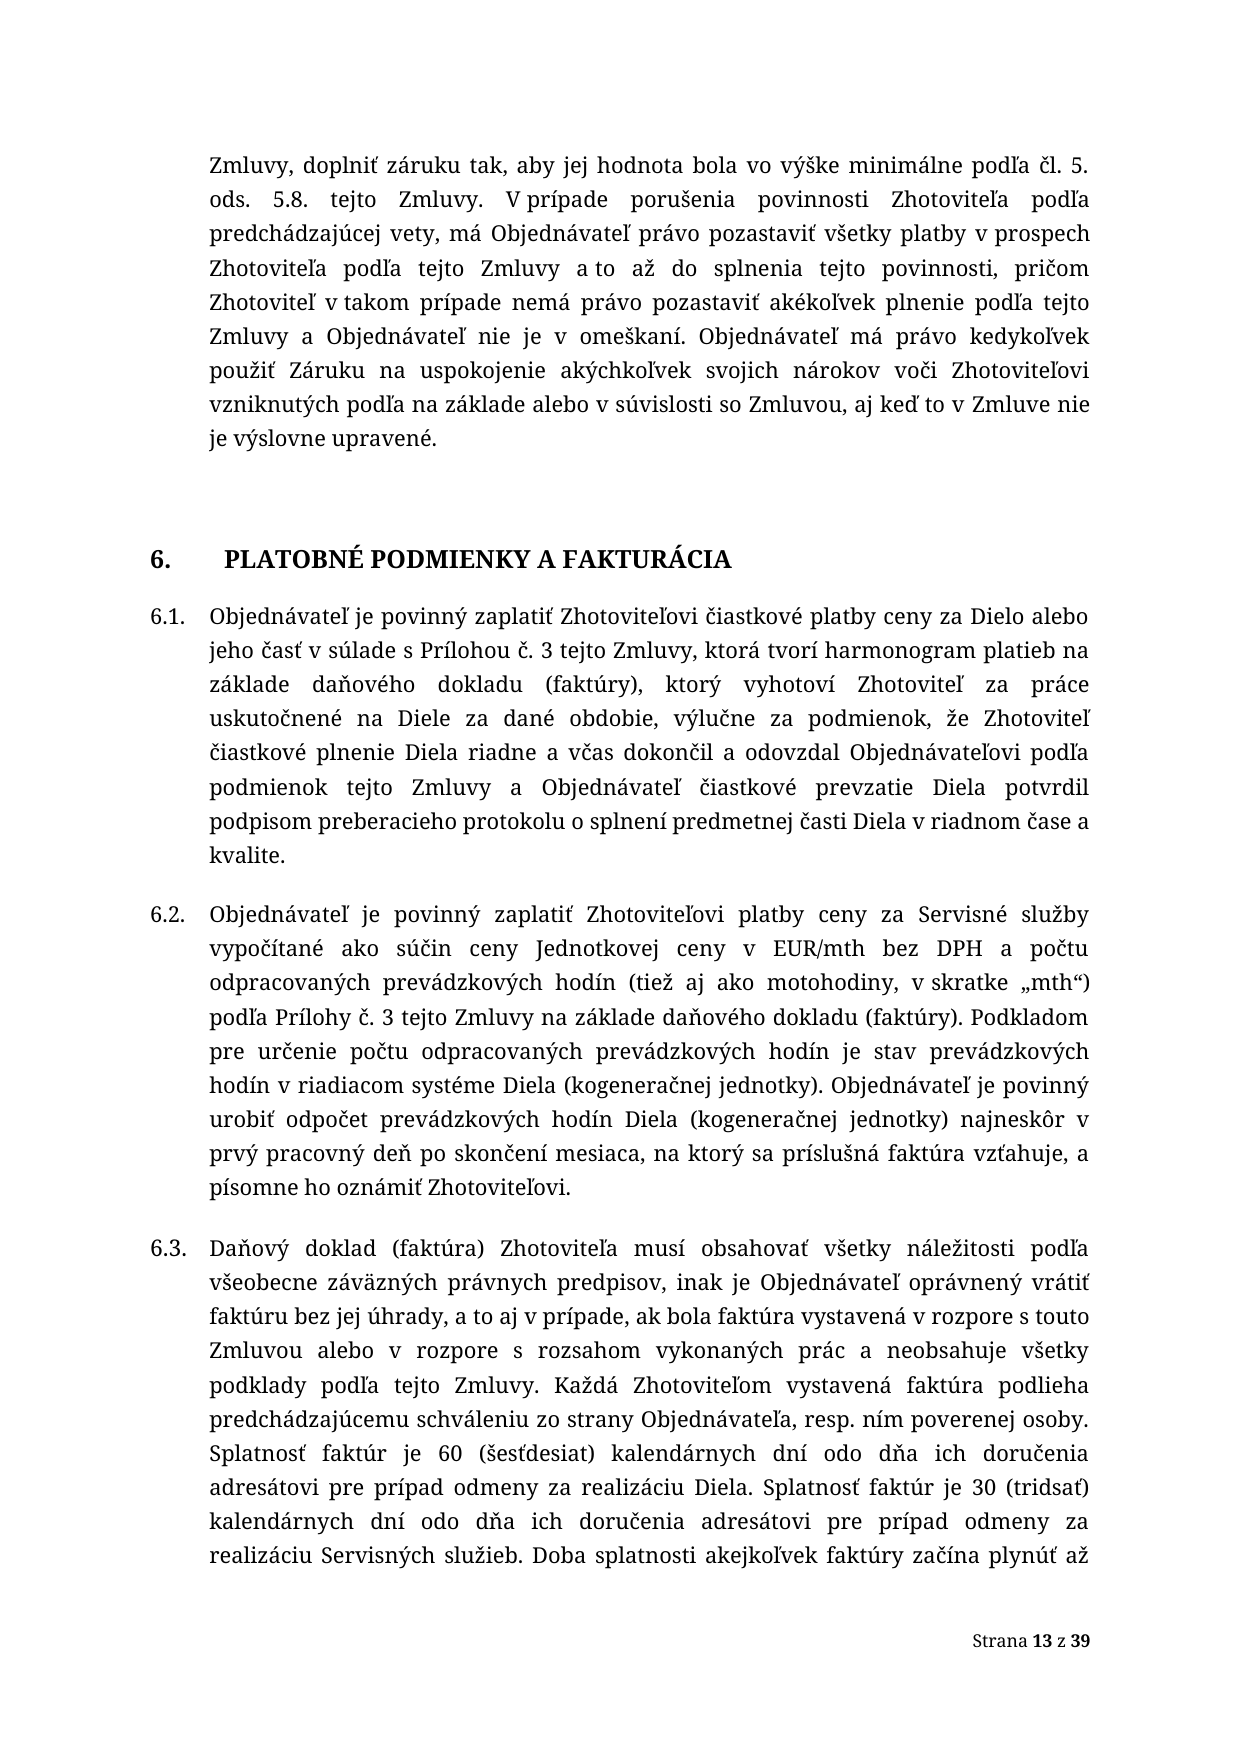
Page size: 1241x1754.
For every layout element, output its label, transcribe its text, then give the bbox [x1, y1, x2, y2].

subtitle Platobné podmienky a fakturácia [150, 542, 1090, 576]
list Objednávateľ je povinný zaplatiť Zhotoviteľovi čiastkové platby ceny za Dielo alebo jeho časť v súlade s Prílohou č. 3 tejto Zmluvy, ktorá tvorí harmonogram platieb na základe daňového dokladu (faktúry), ktorý vyhotoví Zhotoviteľ za práce uskutočnené na Diele za dané obdobie, výlučne za podmienok, že Zhotoviteľ čiastkové plnenie Diela riadne a včas dokončil a odovzdal Objednávateľovi podľa podmienok tejto Zmluvy a Objednávateľ čiastkové prevzatie Diela potvrdil podpisom preberacieho protokolu o splnení predmetnej časti Diela v riadnom čase a kvalite. [150, 601, 1090, 870]
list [150, 1232, 1090, 1570]
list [150, 150, 1090, 453]
list Objednávateľ je povinný zaplatiť Zhotoviteľovi platby ceny za Servisné služby vypočítané ako súčin ceny Jednotkovej ceny v EUR/mth bez DPH a počtu odpracovaných prevádzkových hodín (tiež aj ako motohodiny, v skratke „mth“) podľa Prílohy č. 3 tejto Zmluvy na základe daňového dokladu (faktúry). Podkladom pre určenie počtu odpracovaných prevádzkových hodín je stav prevádzkových hodín v riadiacom systéme Diela (kogeneračnej jednotky). Objednávateľ je povinný urobiť odpočet prevádzkových hodín Diela (kogeneračnej jednotky) najneskôr v prvý pracovný deň po skončení mesiaca, na ktorý sa príslušná faktúra vzťahuje, a písomne ho oznámiť Zhotoviteľovi. [150, 899, 1090, 1202]
